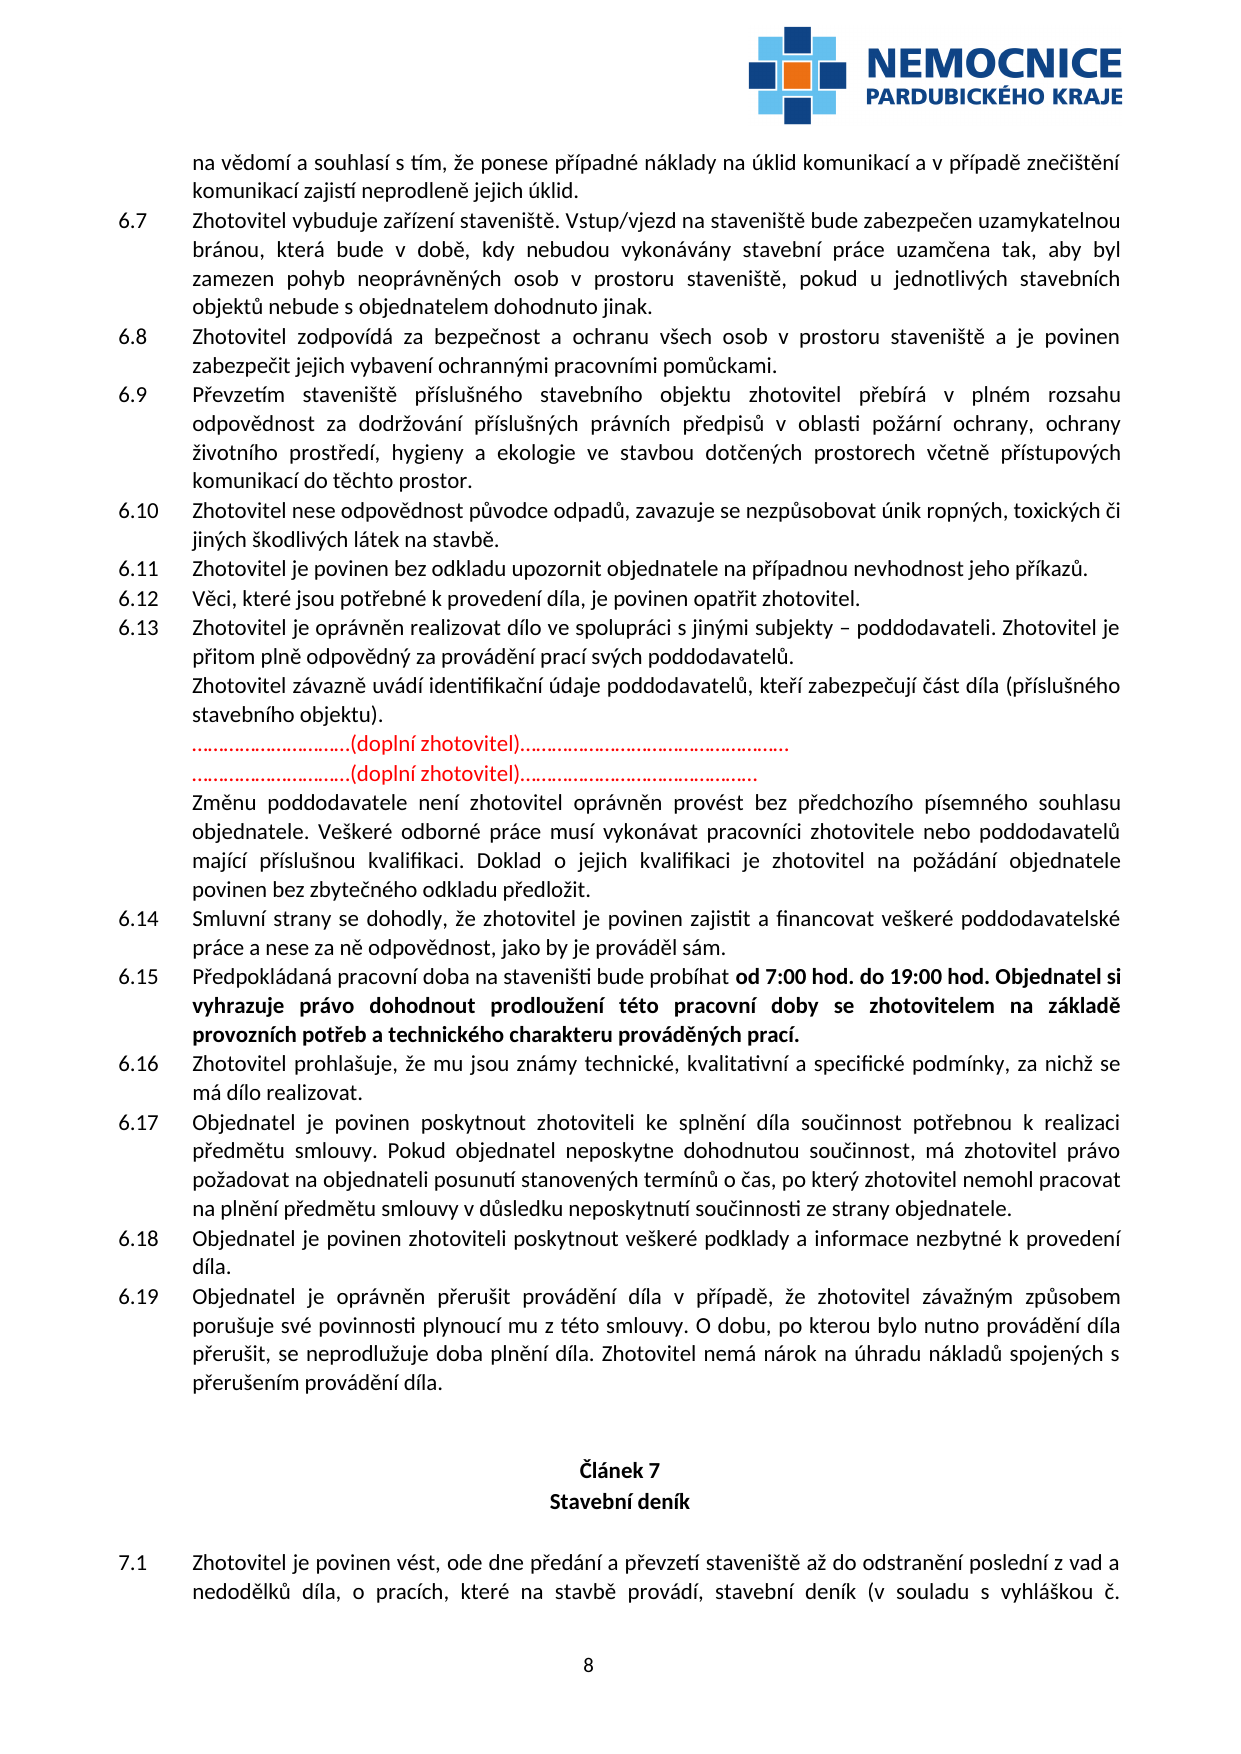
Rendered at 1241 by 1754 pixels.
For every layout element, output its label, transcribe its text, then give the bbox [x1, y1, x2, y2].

list Smluvní strany se dohodly, že zhotovitel je povinen zajistit a financovat veškeré poddodavatelské práce a nese za ně odpovědnost, jako by je prováděl sám. [118, 904, 1122, 961]
list Zhotovitel je povinen bez odkladu upozornit objednatele na případnou nevhodnost jeho příkazů. [118, 554, 1122, 582]
list Věci, které jsou potřebné k provedení díla, je povinen opatřit zhotovitel. [118, 584, 1122, 612]
picture [747, 25, 1123, 126]
list Zhotovitel zodpovídá za bezpečnost a ochranu všech osob v prostoru staveniště a je povinen zabezpečit jejich vybavení ochrannými pracovními pomůckami. [118, 322, 1122, 379]
list Zhotovitel nese odpovědnost původce odpadů, zavazuje se nezpůsobovat únik ropných, toxických či jiných škodlivých látek na stavbě. [118, 496, 1122, 553]
text Zhotovitel závazně uvádí identifikační údaje poddodavatelů, kteří zabezpečují část díla (příslušného stavebního objektu). [192, 671, 1122, 728]
text Změnu poddodavatele není zhotovitel oprávněn provést bez předchozího písemného souhlasu objednatele. Veškeré odborné práce musí vykonávat pracovníci zhotovitele nebo poddodavatelů mající příslušnou kvalifikaci. Doklad o jejich kvalifikaci je zhotovitel na požádání objednatele povinen bez zbytečného odkladu předložit. [192, 788, 1122, 903]
list Předpokládaná pracovní doba na staveništi bude probíhat od 7:00 hod. do 19:00 hod. Objednatel si vyhrazuje právo dohodnout prodloužení této pracovní doby se zhotovitelem na základě provozních potřeb a technického charakteru prováděných prací. [118, 962, 1122, 1048]
list Zhotovitel vybuduje zařízení staveniště. Vstup/vjezd na staveniště bude zabezpečen uzamykatelnou bránou, která bude v době, kdy nebudou vykonávány stavební práce uzamčena tak, aby byl zamezen pohyb neoprávněných osob v prostoru staveniště, pokud u jednotlivých stavebních objektů nebude s objednatelem dohodnuto jinak. [118, 206, 1122, 321]
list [118, 1548, 1122, 1605]
list Objednatel je povinen poskytnout zhotoviteli ke splnění díla součinnost potřebnou k realizaci předmětu smlouvy. Pokud objednatel neposkytne dohodnutou součinnost, má zhotovitel právo požadovat na objednateli posunutí stanovených termínů o čas, po který zhotovitel nemohl pracovat na plnění předmětu smlouvy v důsledku neposkytnutí součinnosti ze strany objednatele. [118, 1108, 1122, 1222]
text …………………………(doplní zhotovitel)……………………………………… [192, 759, 1122, 787]
list Objednatel je oprávněn přerušit provádění díla v případě, že zhotovitel závažným způsobem porušuje své povinnosti plynoucí mu z této smlouvy. O dobu, po kterou bylo nutno provádění díla přerušit, se neprodlužuje doba plnění díla. Zhotovitel nemá nárok na úhradu nákladů spojených s přerušením provádění díla. [118, 1282, 1122, 1396]
list Zhotovitel je oprávněn realizovat dílo ve spolupráci s jinými subjekty – poddodavateli. Zhotovitel je přitom plně odpovědný za provádění prací svých poddodavatelů. [118, 613, 1122, 670]
list Objednatel je povinen zhotoviteli poskytnout veškeré podklady a informace nezbytné k provedení díla. [118, 1224, 1122, 1281]
text …………………………(doplní zhotovitel)…………………………………………… [192, 729, 1122, 757]
text Stavební deník [155, 1487, 1084, 1515]
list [118, 148, 1122, 204]
list Převzetím staveniště příslušného stavebního objektu zhotovitel přebírá v plném rozsahu odpovědnost za dodržování příslušných právních předpisů v oblasti požární ochrany, ochrany životního prostředí, hygieny a ekologie ve stavbou dotčených prostorech včetně přístupových komunikací do těchto prostor. [118, 380, 1122, 495]
text Článek 7 [155, 1456, 1084, 1484]
list Zhotovitel prohlašuje, že mu jsou známy technické, kvalitativní a specifické podmínky, za nichž se má dílo realizovat. [118, 1049, 1122, 1106]
